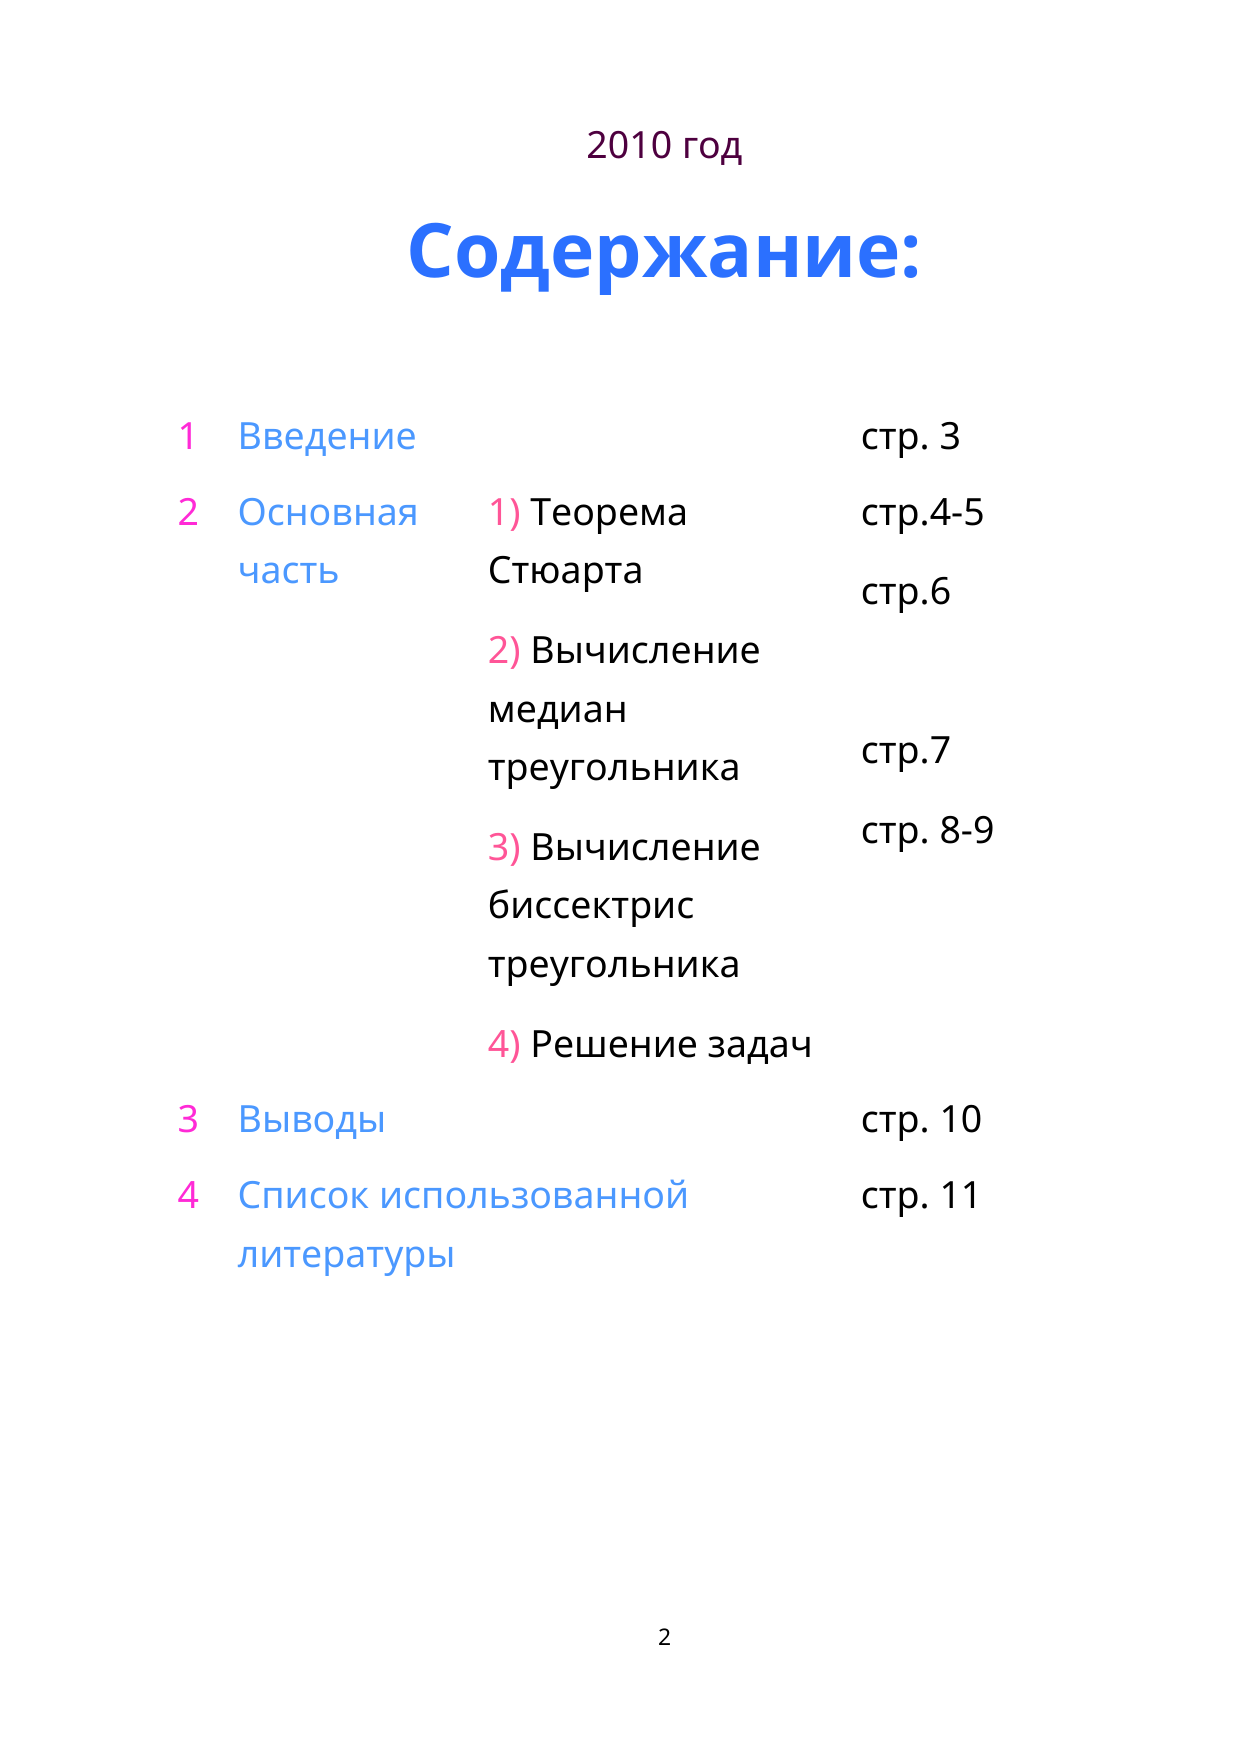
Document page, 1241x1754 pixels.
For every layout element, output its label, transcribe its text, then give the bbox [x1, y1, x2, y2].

table_header стр. 3 [849, 410, 1182, 485]
text Содержание: [177, 198, 1152, 300]
table_cell 4 [166, 1168, 226, 1303]
table_cell Выводы [226, 1093, 849, 1168]
table_cell стр.4-5 стр.6 стр.7 стр. 8-9 [849, 485, 1182, 1093]
table_cell стр. 10 [849, 1093, 1182, 1168]
table_cell Основная часть [226, 485, 476, 1093]
text 2010 год [177, 118, 1152, 169]
table_cell 1) Теорема Стюарта 2) Вычисление медиан треугольника 3) Вычисление биссектрис треугольника 4) Решение задач [476, 485, 849, 1093]
table_cell стр. 11 [849, 1168, 1182, 1303]
table_cell 2 [166, 485, 226, 1093]
table_header 1 [166, 410, 226, 485]
table_header Введение [226, 410, 849, 485]
table_cell Список использованной литературы [226, 1168, 849, 1303]
table_cell 3 [166, 1093, 226, 1168]
